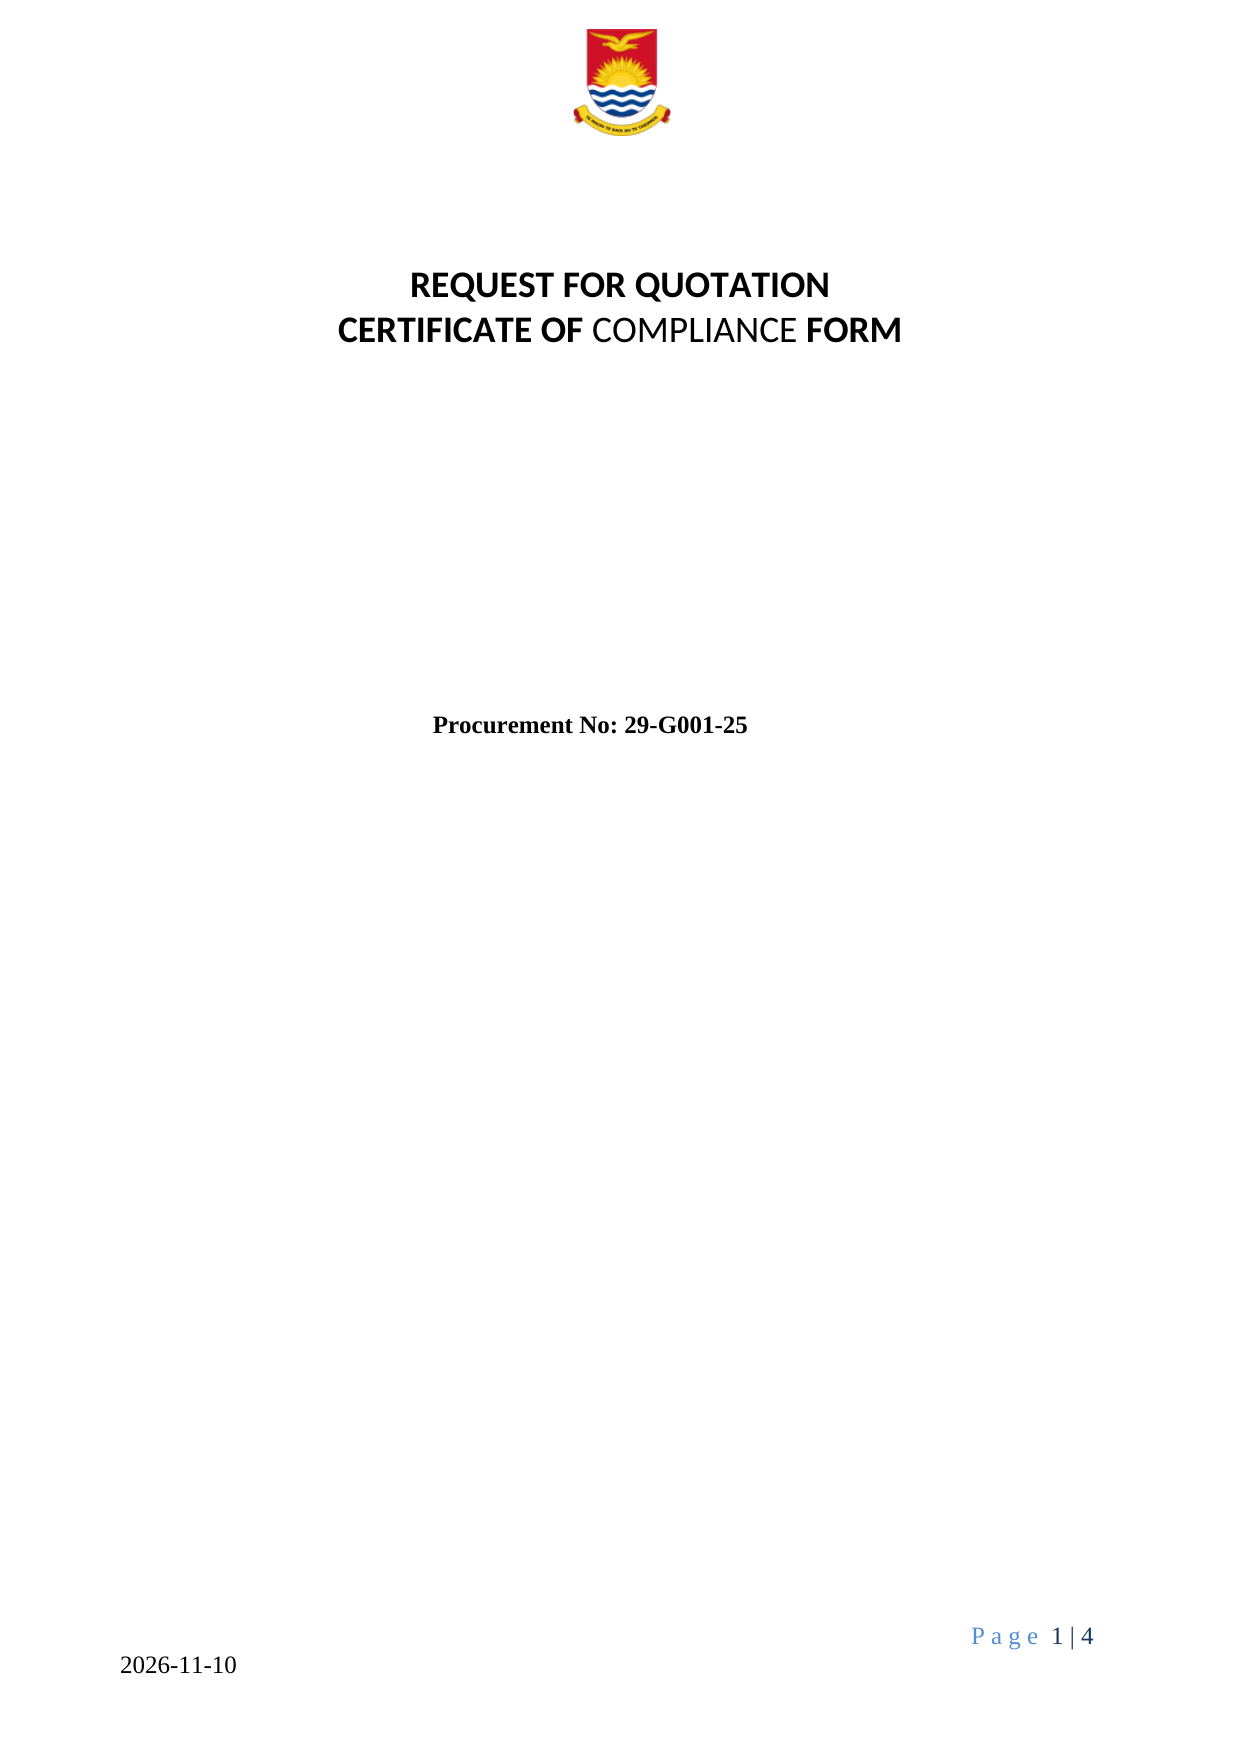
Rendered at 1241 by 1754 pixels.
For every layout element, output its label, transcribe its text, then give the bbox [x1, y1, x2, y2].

picture [573, 29, 671, 136]
text Procurement No: 29-G001-25 [120, 710, 1120, 738]
text REQUEST FOR QUOTATION CERTIFICATE OF COMPLIANCE FORM [120, 261, 1120, 352]
